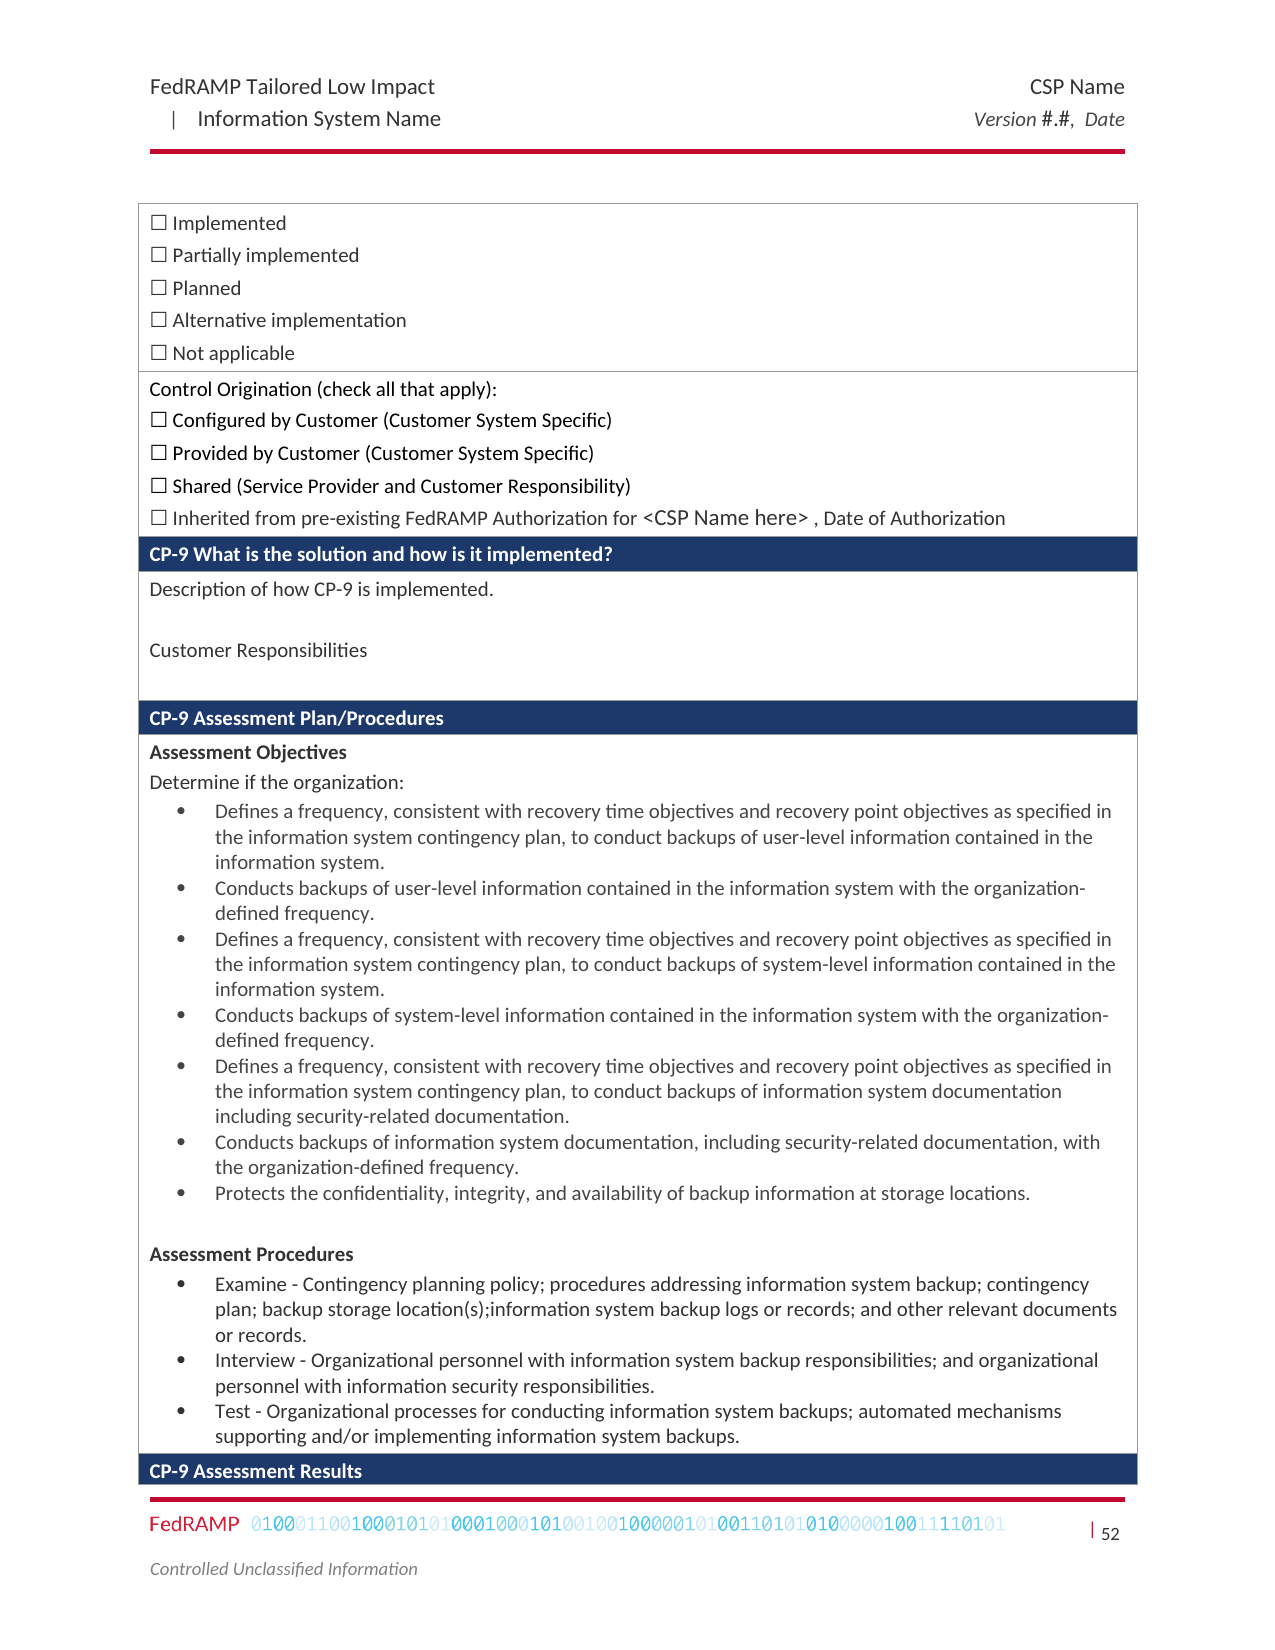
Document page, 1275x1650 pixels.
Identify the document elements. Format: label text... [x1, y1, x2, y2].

table_cell CP-9 Assessment Results [139, 1454, 1137, 1484]
table_cell Assessment Objectives Determine if the organization: Defines a frequency, consistent with recovery time objectives and recovery point objectives as specified in the information system contingency plan, to conduct backups of user-level information contained in the information system. Conducts backups of user-level information contained in the information system with the organization-defined frequency. Defines a frequency, consistent with recovery time objectives and recovery point objectives as specified in the information system contingency plan, to conduct backups of system-level information contained in the information system. Conducts backups of system-level information contained in the information system with the organization-defined frequency. Defines a frequency, consistent with recovery time objectives and recovery point objectives as specified in the information system contingency plan, to conduct backups of information system documentation including security-related documentation. Conducts backups of information system documentation, including security-related documentation, with the organization-defined frequency. Protects the confidentiality, integrity, and availability of backup information at storage locations. Assessment Procedures Examine - Contingency planning policy; procedures addressing information system backup; contingency plan; backup storage location(s);information system backup logs or records; and other relevant documents or records. Interview - Organizational personnel with information system backup responsibilities; and organizational personnel with information security responsibilities. Test - Organizational processes for conducting information system backups; automated mechanisms supporting and/or implementing information system backups. [139, 735, 1137, 1453]
table_cell CP-9 What is the solution and how is it implemented? [139, 537, 1137, 571]
table_cell Control Origination (check all that apply): Configured by Customer (Customer System Specific) Provided by Customer (Customer System Specific) Shared (Service Provider and Customer Responsibility) Inherited from pre-existing FedRAMP Authorization for , [139, 372, 1137, 536]
table_cell Implementation Status (check all that apply): Implemented Partially implemented Planned Alternative implementation Not applicable [139, 204, 1137, 371]
table_cell Description of how CP-9 is implemented. Customer Responsibilities [139, 572, 1137, 699]
picture [150, 1514, 1005, 1540]
table_cell CP-9 Assessment Plan/Procedures [139, 701, 1137, 734]
